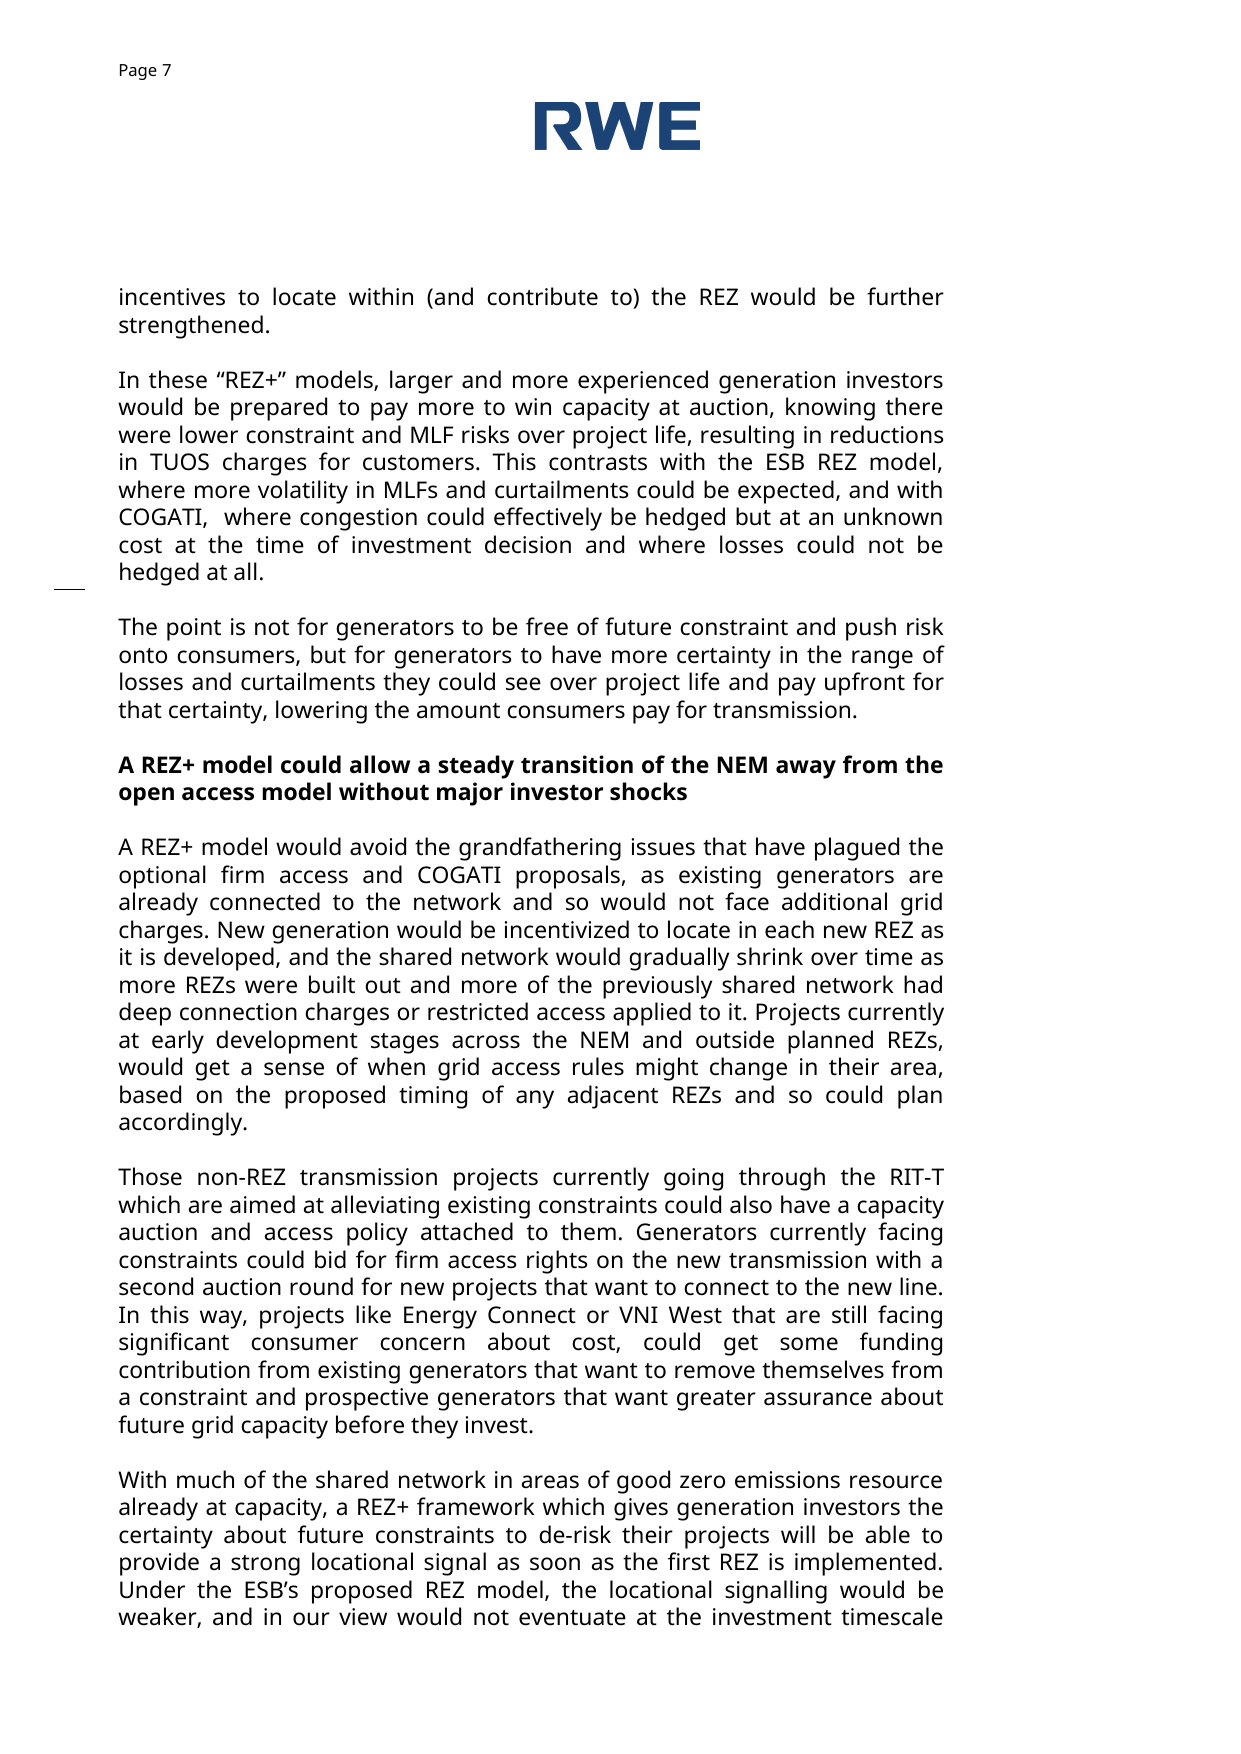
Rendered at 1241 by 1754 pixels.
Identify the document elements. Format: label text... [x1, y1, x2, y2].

text The point is not for generators to be free of future constraint and push risk onto consumers, but for generators to have more certainty in the range of losses and curtailments they could see over project life and pay upfront for that certainty, lowering the amount consumers pay for transmission. [118, 613, 945, 723]
picture [534, 102, 700, 150]
text Those non-REZ transmission projects currently going through the RIT-T which are aimed at alleviating existing constraints could also have a capacity auction and access policy attached to them. Generators currently facing constraints could bid for firm access rights on the new transmission with a second auction round for new projects that want to connect to the new line. In this way, projects like Energy Connect or VNI West that are still facing significant consumer concern about cost, could get some funding contribution from existing generators that want to remove themselves from a constraint and prospective generators that want greater assurance about future grid capacity before they invest. [118, 1163, 945, 1438]
text In these “REZ+” models, larger and more experienced generation investors would be prepared to pay more to win capacity at auction, knowing there were lower constraint and MLF risks over project life, resulting in reductions in TUOS charges for customers. This contrasts with the ESB REZ model, where more volatility in MLFs and curtailments could be expected, and with COGATI, where congestion could effectively be hedged but at an unknown cost at the time of investment decision and where losses could not be hedged at all. [118, 366, 945, 586]
text A REZ+ model would avoid the grandfathering issues that have plagued the optional firm access and COGATI proposals, as existing generators are already connected to the network and so would not face additional grid charges. New generation would be incentivized to locate in each new REZ as it is developed, and the shared network would gradually shrink over time as more REZs were built out and more of the previously shared network had deep connection charges or restricted access applied to it. Projects currently at early development stages across the NEM and outside planned REZs, would get a sense of when grid access rules might change in their area, based on the proposed timing of any adjacent REZs and so could plan accordingly. [118, 833, 945, 1136]
text A REZ+ model could allow a steady transition of the NEM away from the open access model without major investor shocks [118, 751, 945, 806]
